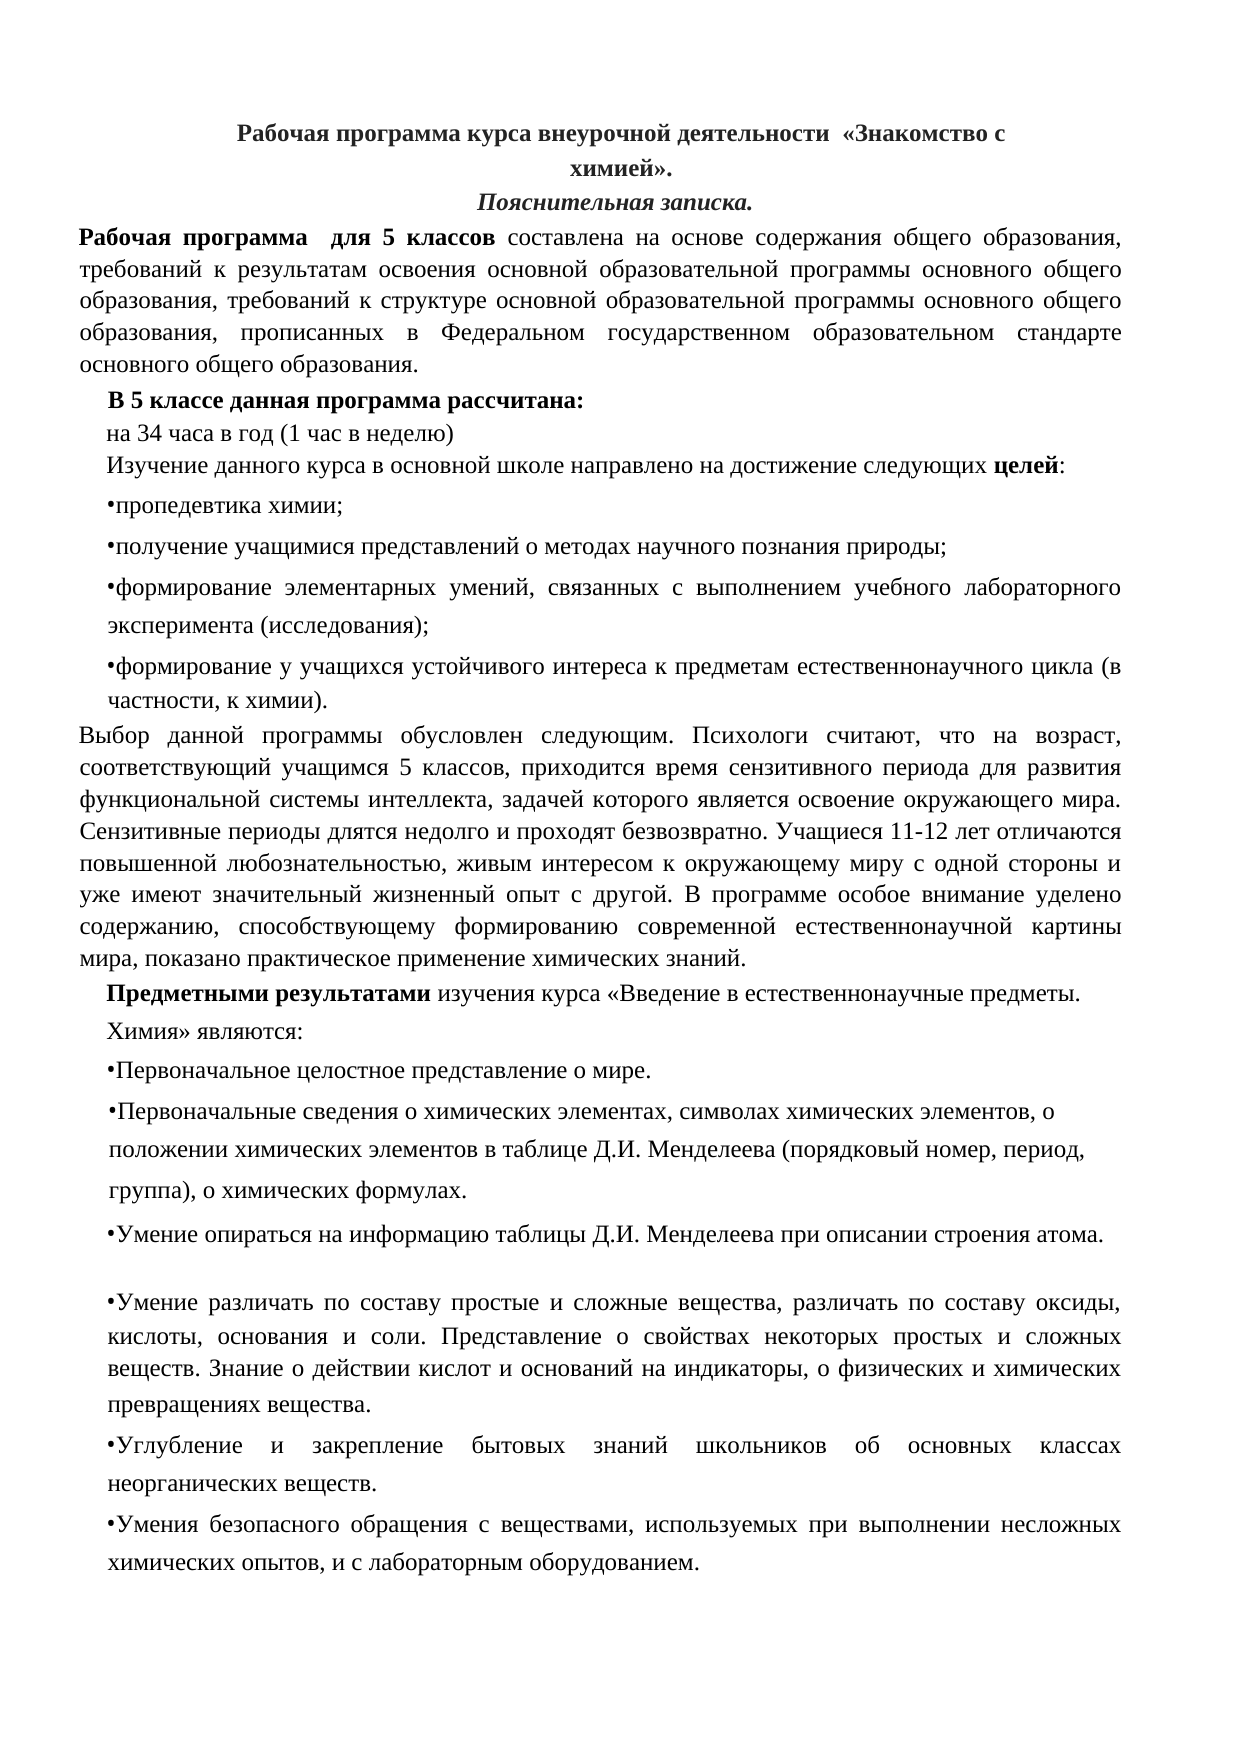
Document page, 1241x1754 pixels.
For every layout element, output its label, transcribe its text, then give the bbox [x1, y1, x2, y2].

text Выбор данной программы обусловлен следующим. Психологи считают, что на возраст, соответствующий учащимся 5 классов, приходится время сензитивного периода для развития функциональной системы интеллекта, задачей которого является освоение окружающего мира. Сензитивные периоды длятся недолго и проходят безвозвратно. Учащиеся 11-12 лет отличаются повышенной любознательностью, живым интересом к окружающему миру с одной стороны и уже имеют значительный жизненный опыт с другой. В программе особое внимание уделено содержанию, способствующему формированию современной естественнонаучной картины мира, показано практическое применение химических знаний. [78, 720, 1122, 972]
text •Первоначальное целостное представление о мире. [106, 1052, 1122, 1086]
text на 34 часа в год (1 час в неделю) [106, 418, 601, 447]
text •формирование элементарных умений, связанных с выполнением учебного лабораторного эксперимента (исследования); [106, 569, 1122, 641]
text •получение учащимися представлений о методах научного познания природы; [106, 528, 1122, 562]
text •формирование у учащихся устойчивого интереса к предметам естественнонаучного цикла (в частности, к химии). [106, 648, 1122, 713]
text Рабочая программа курса внеурочной деятельности «Знакомство с химией». [192, 118, 1050, 181]
text •Умения безопасного обращения с веществами, используемых при выполнении несложных химических опытов, и с лабораторным оборудованием. [106, 1506, 1122, 1577]
text Предметными результатами изучения курса «Введение в естественнонаучные предметы. [106, 978, 1122, 1007]
text Пояснительная записка. [108, 187, 1122, 216]
text •Углубление и закрепление бытовых знаний школьников об основных классах неорганических веществ. [106, 1427, 1122, 1498]
text Рабочая программа для 5 классов составлена на основе содержания общего образования, требований к результатам освоения основной образовательной программы основного общего образования, требований к структуре основной образовательной программы основного общего образования, прописанных в Федеральном государственном образовательном стандарте основного общего образования. [78, 222, 1122, 378]
text •пропедевтика химии; [106, 486, 1122, 521]
text В 5 классе данная программа рассчитана: [108, 385, 1122, 413]
text Изучение данного курса в основной школе направлено на достижение следующих целей: [106, 451, 1122, 479]
text Химия» являются: [106, 1016, 1122, 1045]
text •Умение опираться на информацию таблицы Д.И. Менделеева при описании строения атома. [106, 1215, 1122, 1249]
text •Умение различать по составу простые и сложные вещества, различать по составу оксиды, кислоты, основания и соли. Представление о свойствах некоторых простых и сложных веществ. Знание о действии кислот и оснований на индикаторы, о физических и химических превращениях вещества. [106, 1284, 1122, 1419]
text •Первоначальные сведения о химических элементах, символах химических элементов, о положении химических элементов в таблице Д.И. Менделеева (порядковый номер, период, группа), о химических формулах. [108, 1093, 1099, 1206]
